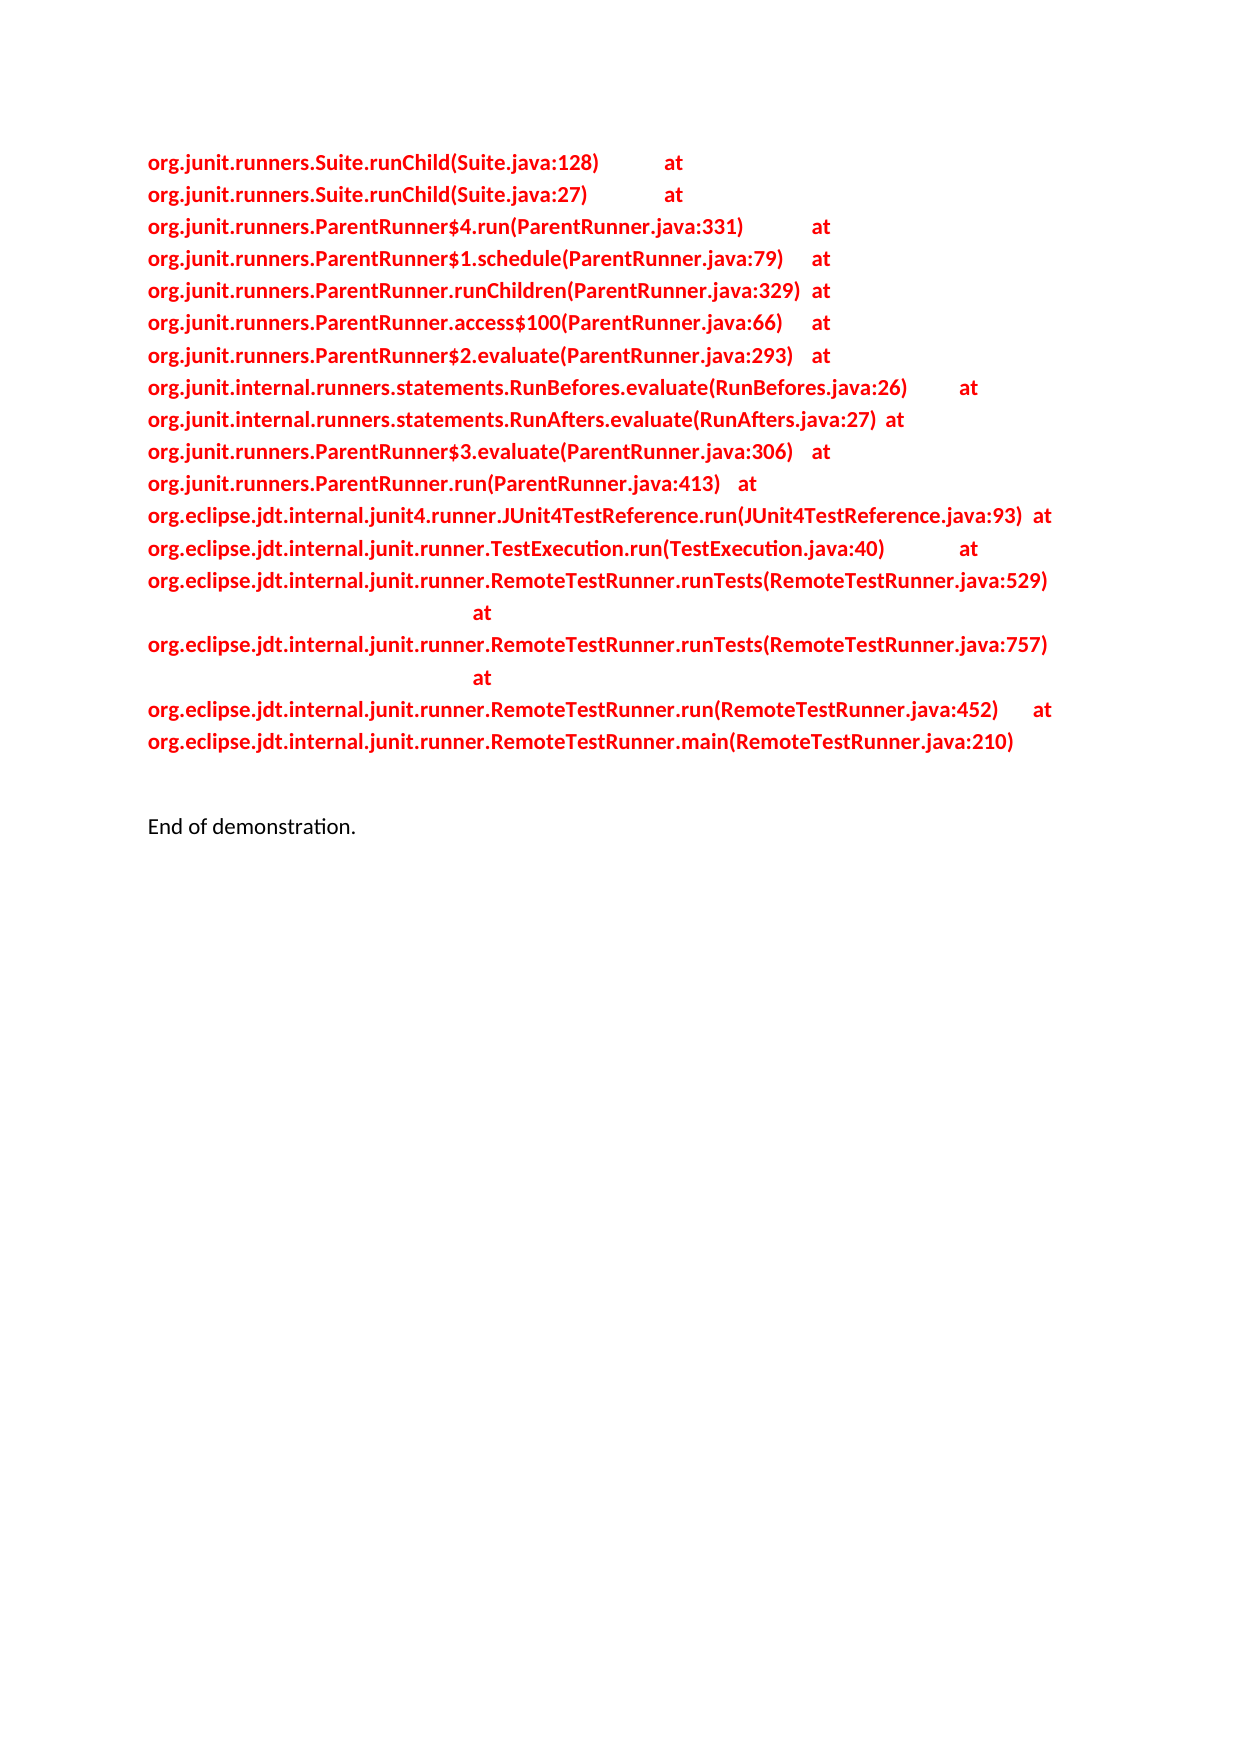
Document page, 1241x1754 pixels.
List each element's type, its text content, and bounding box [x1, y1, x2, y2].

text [148, 148, 1093, 787]
text End of demonstration. [148, 812, 1093, 840]
